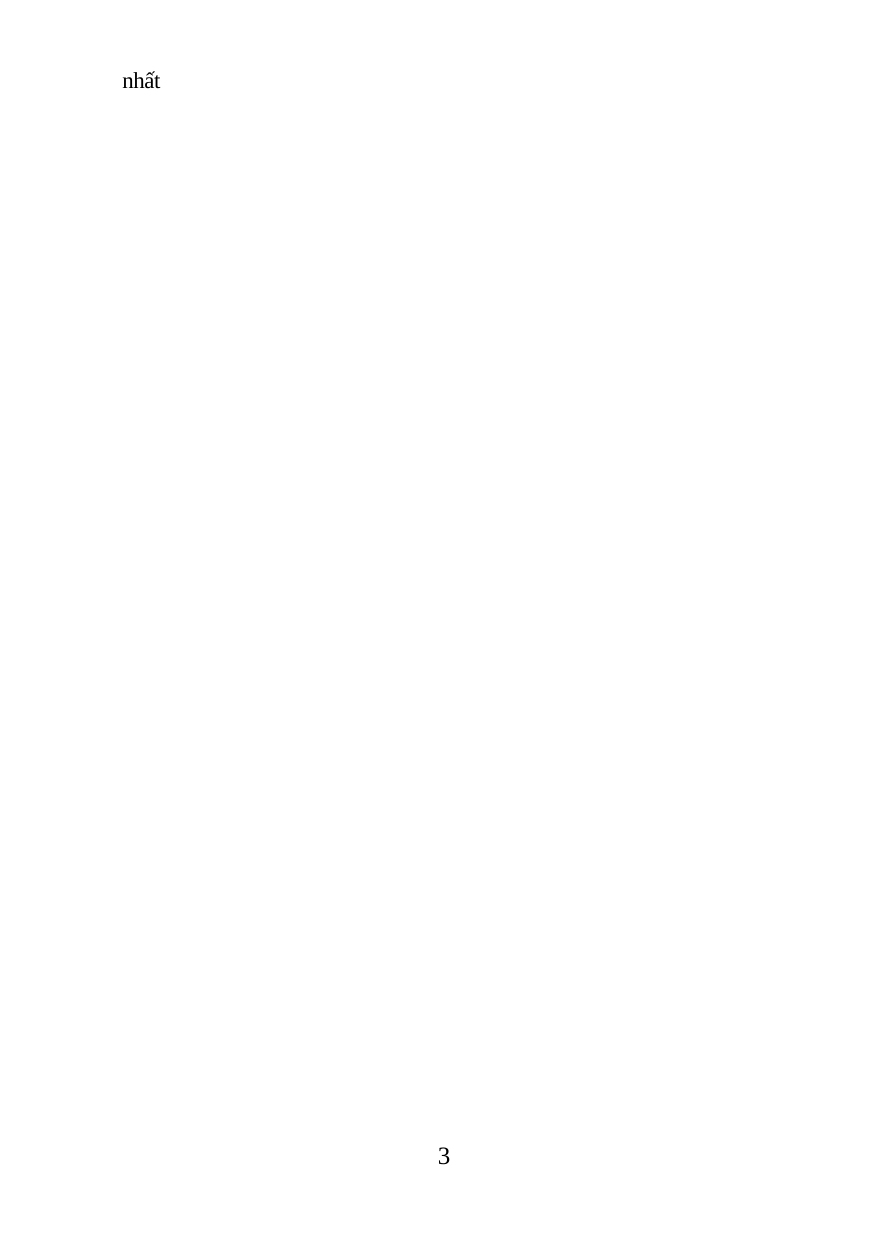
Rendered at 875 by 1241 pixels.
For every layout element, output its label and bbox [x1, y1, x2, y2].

text [122, 67, 779, 93]
